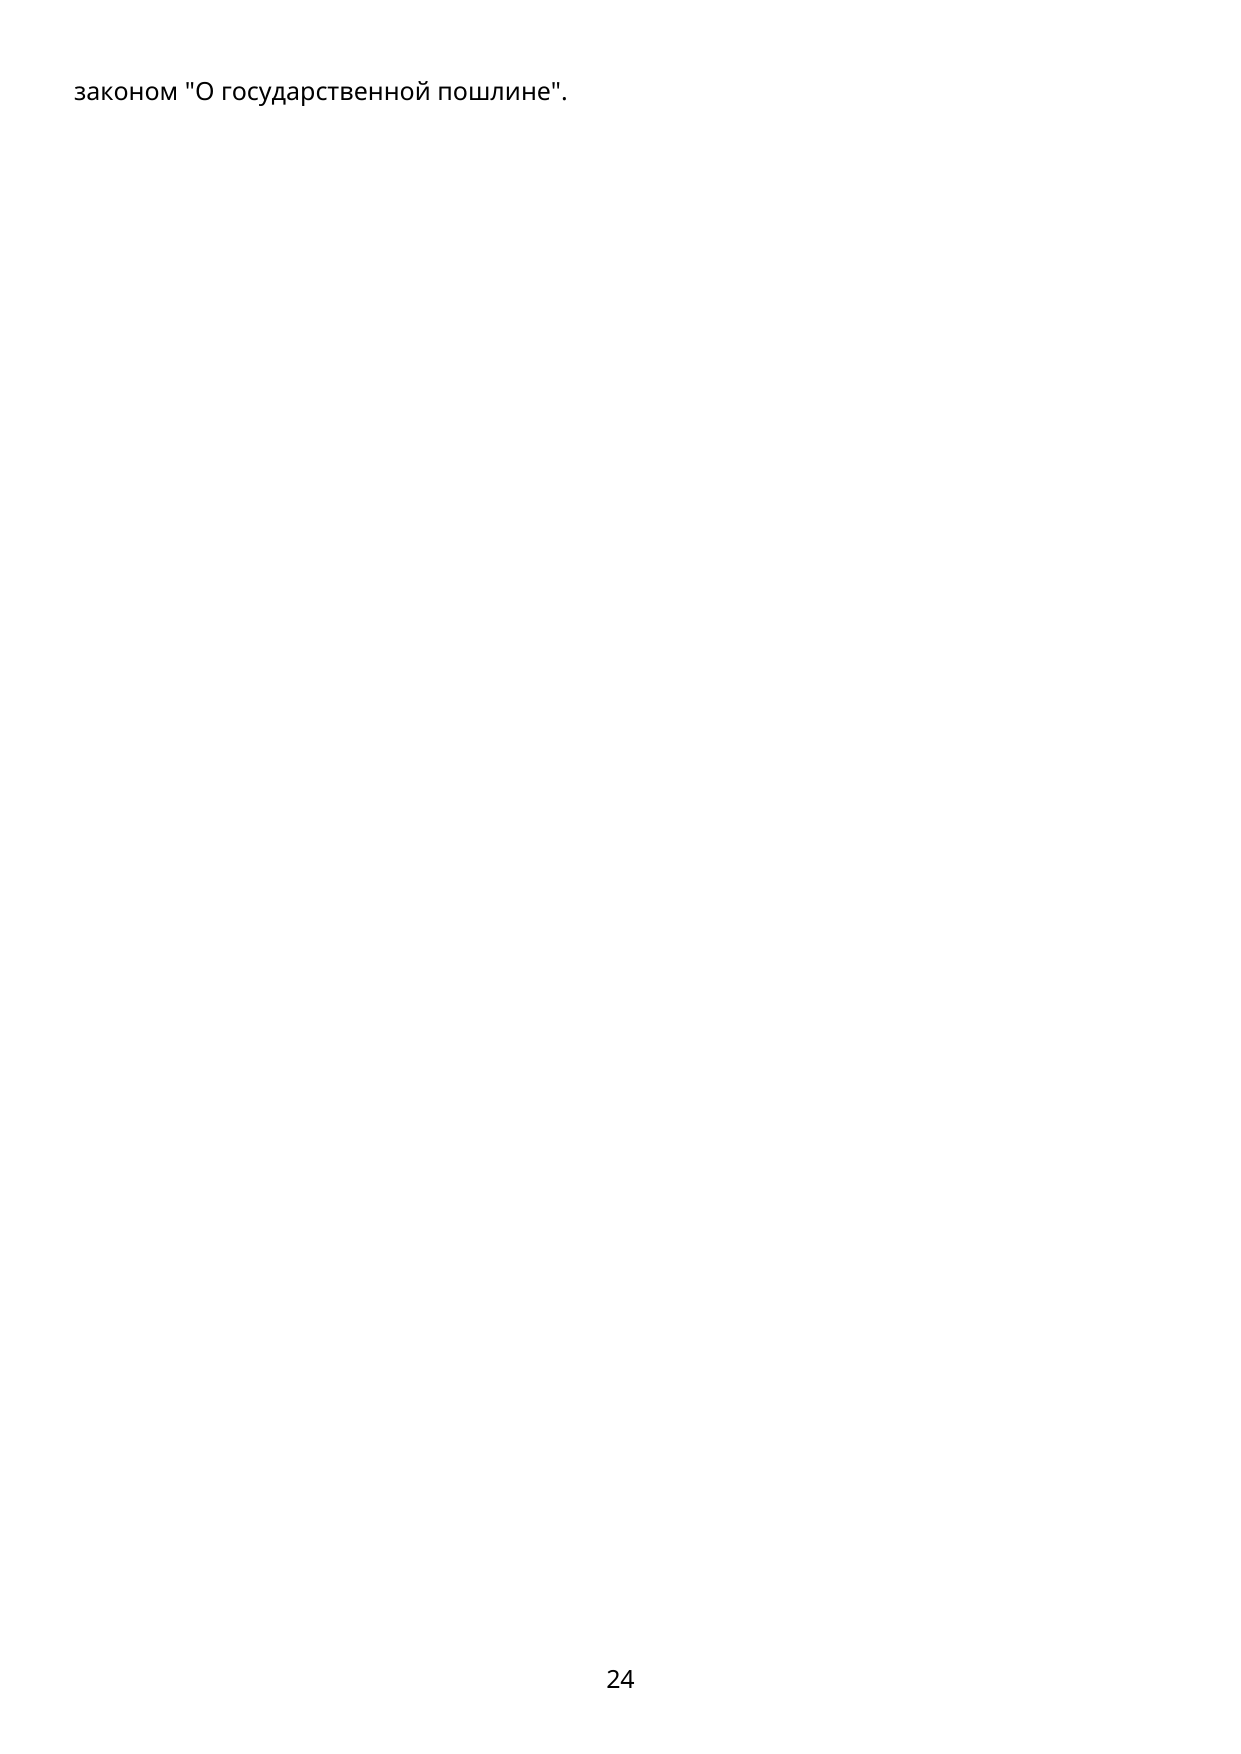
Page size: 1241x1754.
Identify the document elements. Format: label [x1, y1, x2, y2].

text [74, 74, 1167, 108]
